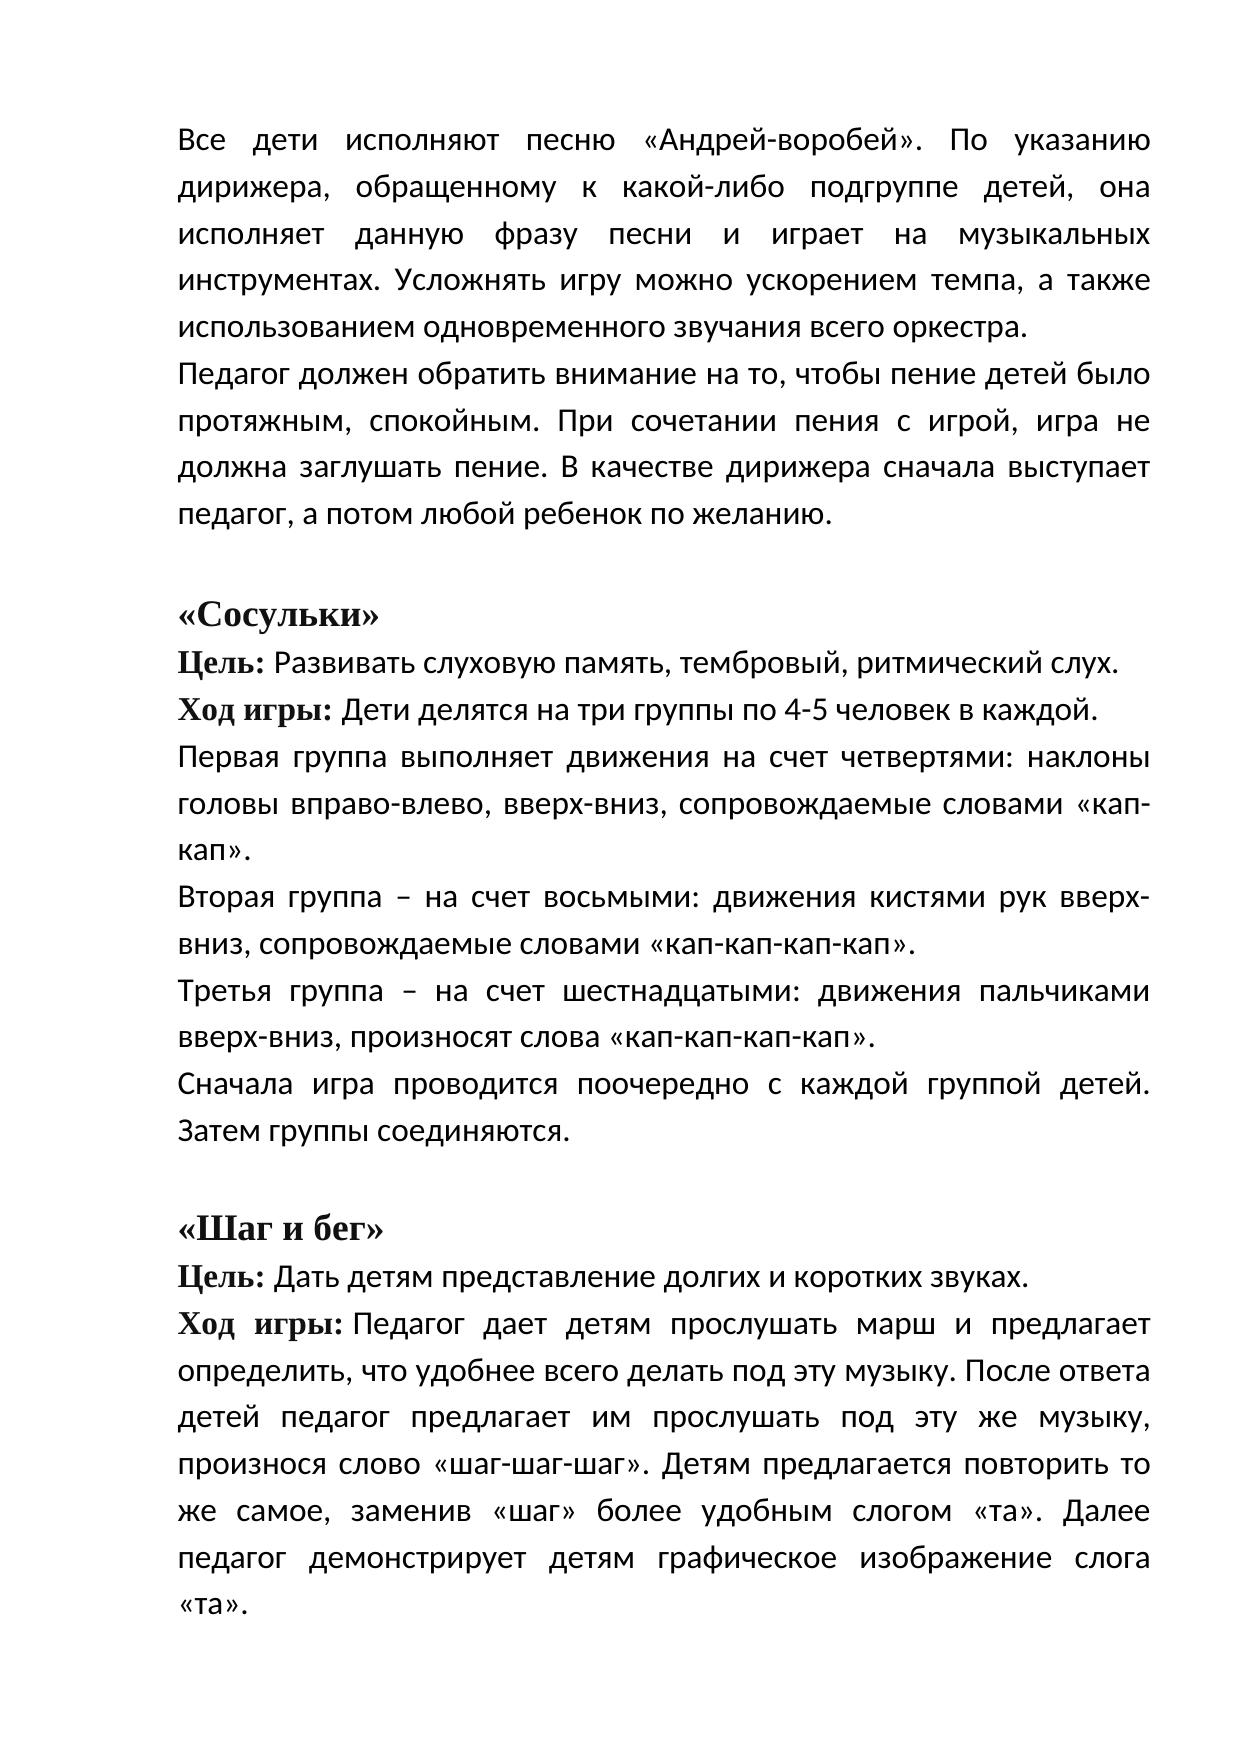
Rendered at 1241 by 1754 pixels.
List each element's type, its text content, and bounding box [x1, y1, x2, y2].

text Педагог должен обратить внимание на то, чтобы пение детей было протяжным, спокойным. При сочетании пения с игрой, игра не должна заглушать пение. В качестве дирижера сначала выступает педагог, а потом любой ребенок по желанию. [177, 352, 1152, 533]
text Вторая группа – на счет восьмыми: движения кистями рук вверх-вниз, сопровождаемые словами «кап-кап-кап-кап». [177, 875, 1152, 963]
text Сначала игра проводится поочередно с каждой группой детей. Затем группы соединяются. [177, 1062, 1152, 1150]
text Ход игры: Педагог дает детям прослушать марш и предлагает определить, что удобнее всего делать под эту музыку. После ответа детей педагог предлагает им прослушать под эту же музыку, произнося слово «шаг-шаг-шаг». Детям предлагается повторить то же самое, заменив «шаг» более удобным слогом «та». Далее педагог демонстрирует детям графическое изображение слога «та». [177, 1302, 1152, 1623]
text Ход игры: Дети делятся на три группы по 4-5 человек в каждой. [177, 688, 1152, 729]
text Цель: Развивать слуховую память, тембровый, ритмический слух. [177, 641, 1152, 682]
text «Шаг и бег» [177, 1205, 1152, 1248]
text Третья группа – на счет шестнадцатыми: движения пальчиками вверх-вниз, произносят слова «кап-кап-кап-кап». [177, 969, 1152, 1056]
text Цель: Дать детям представление долгих и коротких звуках. [177, 1255, 1152, 1296]
text Первая группа выполняет движения на счет четвертями: наклоны головы вправо-влево, вверх-вниз, сопровождаемые словами «кап-кап». [177, 735, 1152, 869]
text Все дети исполняют песню «Андрей-воробей». По указанию дирижера, обращенному к какой-либо подгруппе детей, она исполняет данную фразу песни и играет на музыкальных инструментах. Усложнять игру можно ускорением темпа, а также использованием одновременного звучания всего оркестра. [177, 118, 1152, 346]
text «Сосульки» [177, 592, 1152, 635]
